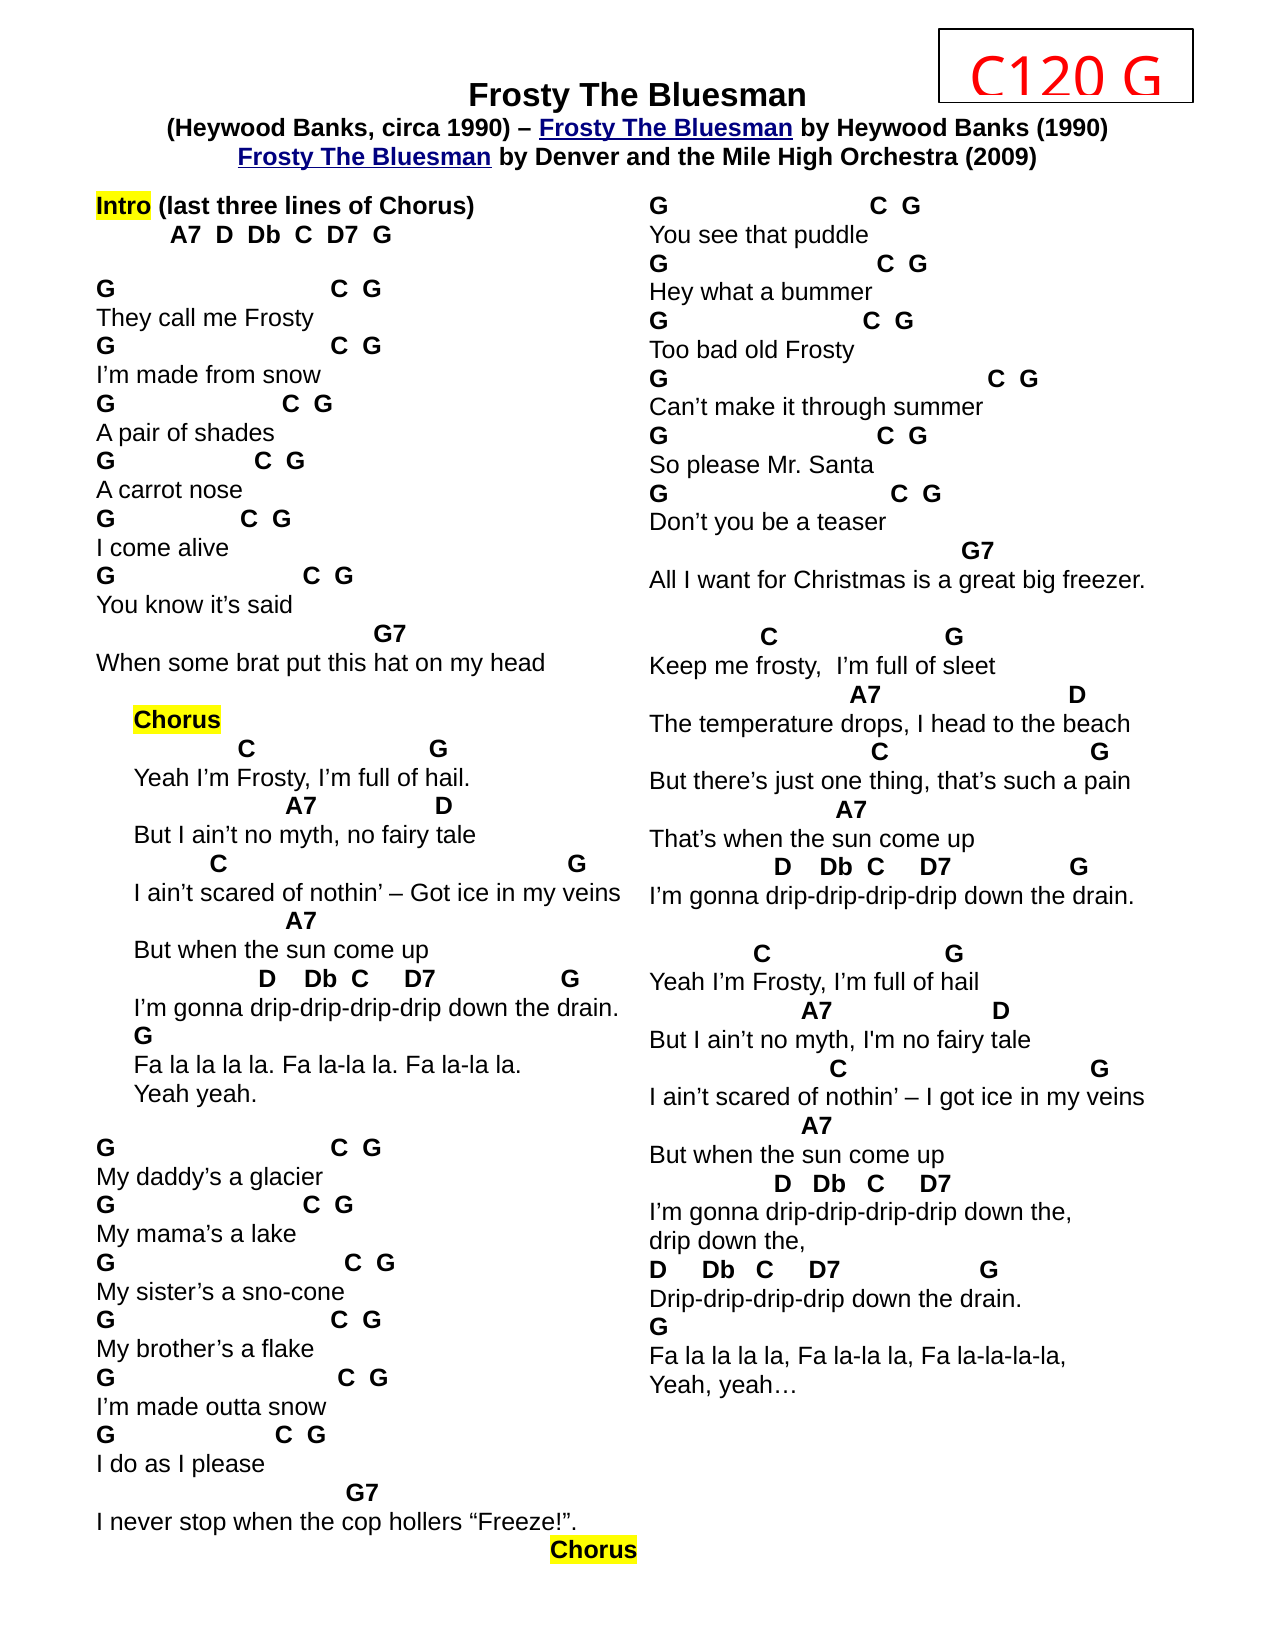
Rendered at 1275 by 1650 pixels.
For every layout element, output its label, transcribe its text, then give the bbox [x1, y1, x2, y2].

text (Heywood Banks, circa 1990) – Frosty The Bluesman by Heywood Banks (1990) [90, 113, 1185, 142]
text Frosty The Bluesman [90, 75, 1185, 113]
text Frosty The Bluesman by Denver and the Mile High Orchestra (2009) [90, 142, 1185, 171]
table_header Intro (last three lines of Chorus) A7 D Db C D7 G G C G They call me Frosty G C G I’m made from snow G C G A pair of shades G C G A carrot nose G C G I come alive G C G You know it’s said G7 When some brat put this hat on my head Chorus C G Yeah I’m Frosty, I’m full of hail. A7 D But I ain’t no myth, no fairy tale C G I ain’t scared of nothin’ – Got ice in my veins A7 But when the sun come up D Db C D7 G I’m gonna drip-drip-drip-drip down the drain. G Fa la la la la. Fa la-la la. Fa la-la la. Yeah yeah. G C G My daddy’s a glacier G C G My mama’s a lake G C G My sister’s a sno-cone G C G My brother’s a flake G C G I’m made outta snow G C G I do as I please G7 I never stop when the cop hollers “Freeze!”. Chorus [90, 185, 643, 1570]
table_header G C G You see that puddle G C G Hey what a bummer G C G Too bad old Frosty G C G Can’t make it through summer G C G So please Mr. Santa G C G Don’t you be a teaser G7 All I want for Christmas is a great big freezer. C G Keep me frosty, I’m full of sleet A7 D The temperature drops, I head to the beach C G But there’s just one thing, that’s such a pain A7 That’s when the sun come up D Db C D7 G I’m gonna drip-drip-drip-drip down the drain. C G Yeah I’m Frosty, I’m full of hail A7 D But I ain’t no myth, I'm no fairy tale C G I ain’t scared of nothin’ – I got ice in my veins A7 But when the sun come up D Db C D7 I’m gonna drip-drip-drip-drip down the, drip down the, D Db C D7 G Drip-drip-drip-drip down the drain. G Fa la la la la, Fa la-la la, Fa la-la-la-la, Yeah, yeah… [643, 185, 1185, 1570]
